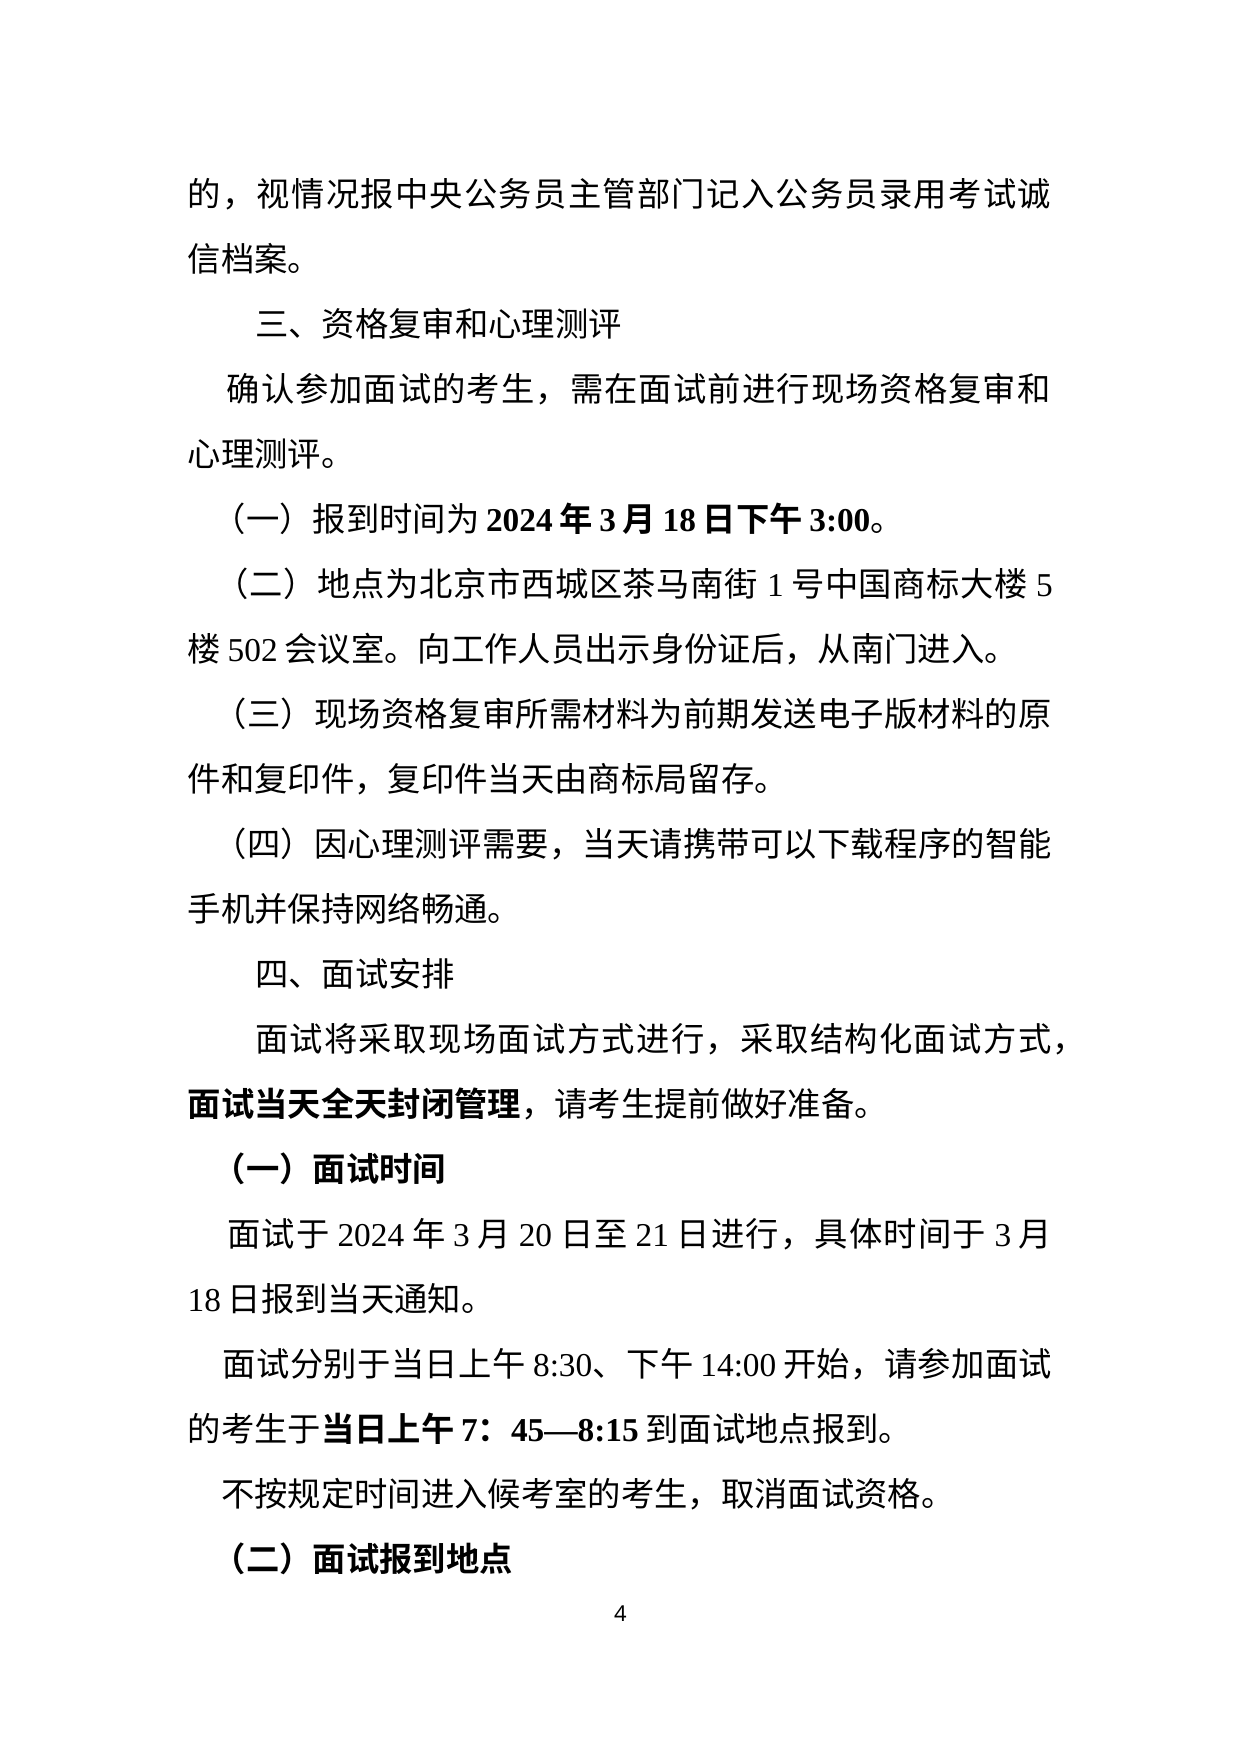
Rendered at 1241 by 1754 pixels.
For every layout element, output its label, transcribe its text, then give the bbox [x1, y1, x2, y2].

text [187, 159, 1053, 289]
text （四）因心理测评需要，当天请携带可以下载程序的智能手机并保持网络畅通。 [187, 809, 1053, 939]
text 不按规定时间进入候考室的考生，取消面试资格。 [187, 1459, 1053, 1524]
text （二）地点为北京市西城区茶马南街1号中国商标大楼5楼502会议室。向工作人员出示身份证后，从南门进入。 [187, 549, 1053, 679]
text （一）面试时间 [187, 1134, 1053, 1199]
text （二）面试报到地点 [187, 1524, 1053, 1589]
text 面试将采取现场面试方式进行，采取结构化面试方式，面试当天全天封闭管理，请考生提前做好准备。 [187, 1004, 1053, 1134]
text 三、资格复审和心理测评 [187, 289, 1053, 354]
text 面试于2024年3月20日至21日进行，具体时间于3月18日报到当天通知。 [187, 1199, 1053, 1329]
text 四、面试安排 [187, 939, 1053, 1004]
text （三）现场资格复审所需材料为前期发送电子版材料的原件和复印件，复印件当天由商标局留存。 [187, 679, 1053, 809]
text 确认参加面试的考生，需在面试前进行现场资格复审和心理测评。 [187, 354, 1053, 484]
text 面试分别于当日上午8:30、下午14:00开始，请参加面试的考生于当日上午7：45—8:15到面试地点报到。 [187, 1329, 1053, 1459]
text （一）报到时间为2024年3月18日下午3:00。 [187, 484, 1053, 549]
